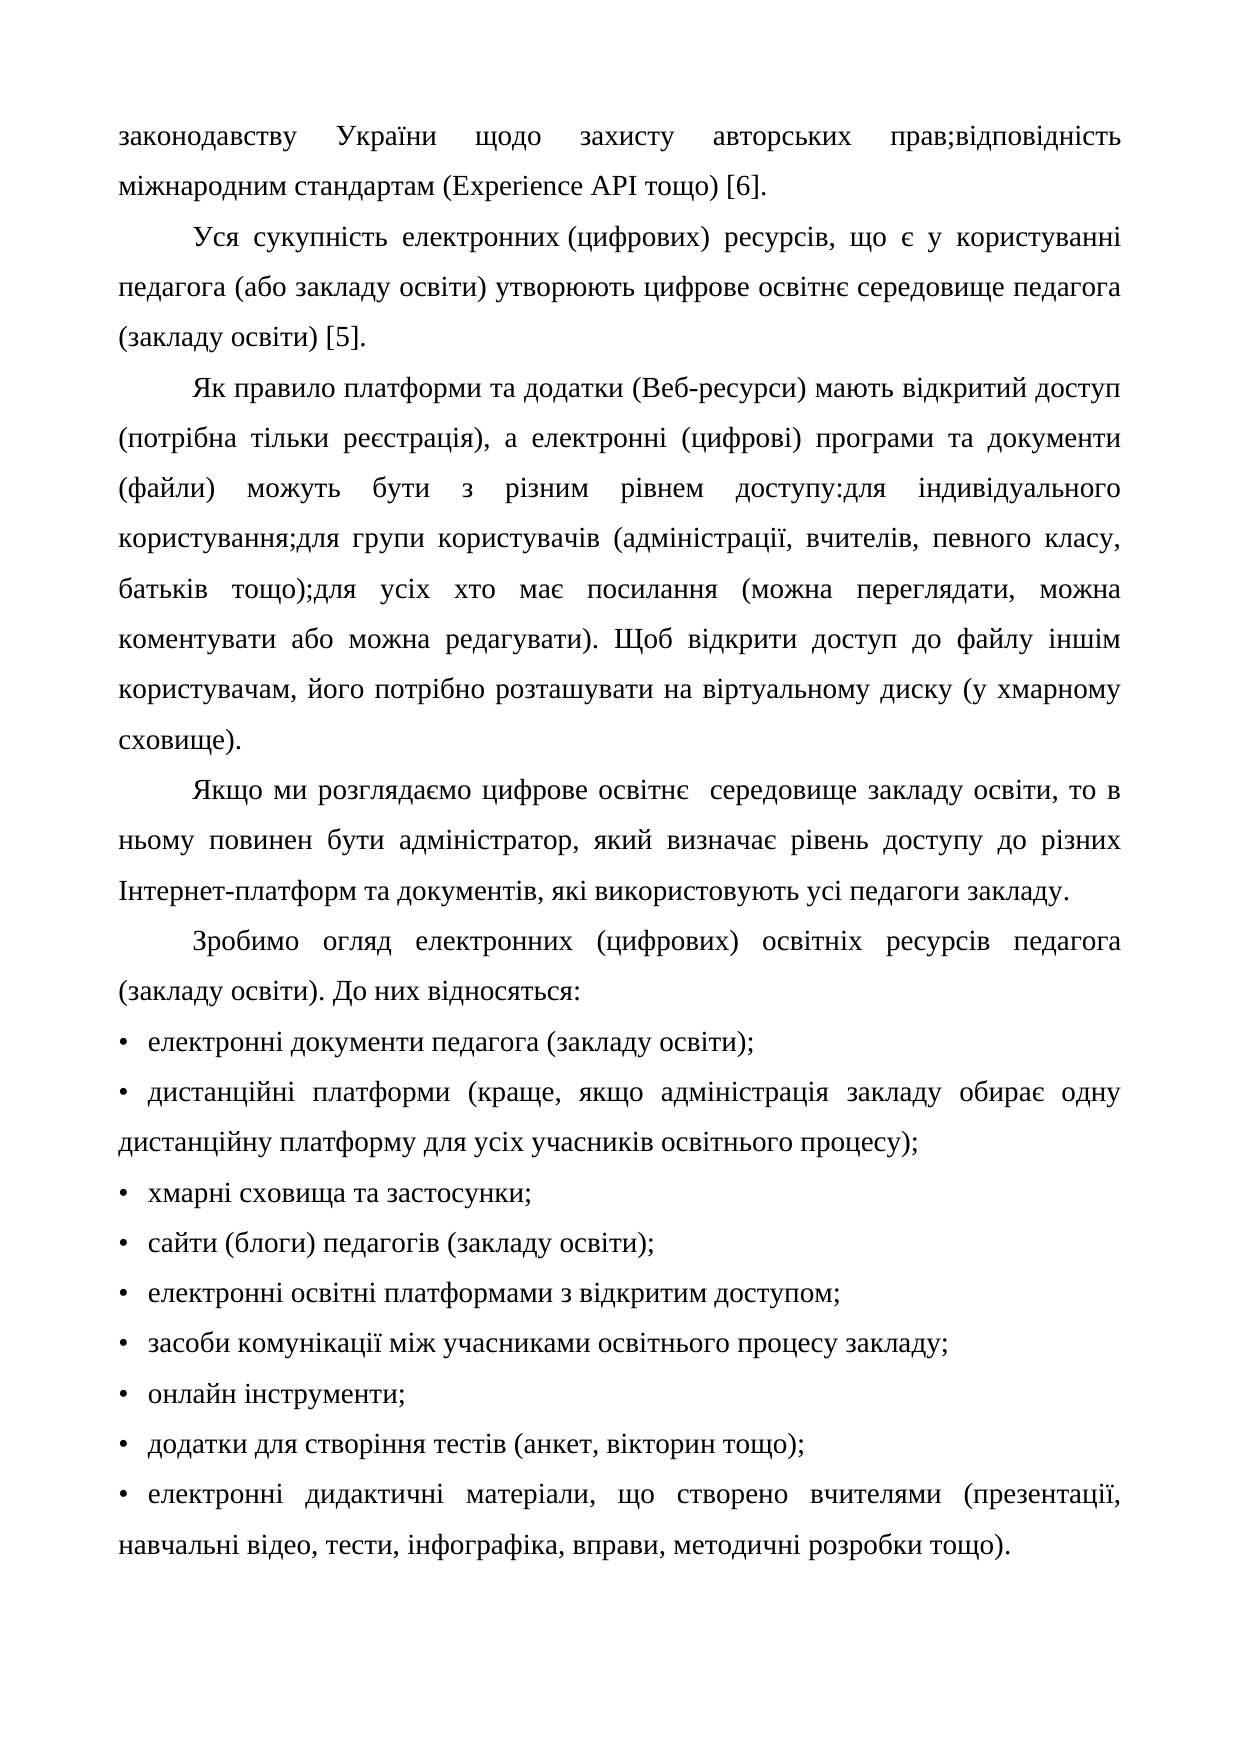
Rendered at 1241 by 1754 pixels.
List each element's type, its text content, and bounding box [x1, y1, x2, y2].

list електронні документи педагога (закладу освіти); [118, 1024, 1122, 1057]
list онлайн інструменти; [118, 1376, 1122, 1409]
list дистанційні платформи (краще, якщо адміністрація закладу обирає одну дистанційну платформу для усіх учасників освітнього процесу); [118, 1074, 1122, 1158]
text Як правило платформи та додатки (Веб-ресурси) мають відкритий доступ (потрібна тільки реєстрація), а електронні (цифрові) програми та документи (файли) можуть бути з різним рівнем доступу:для індивідуального користування;для групи користувачів (адміністрації, вчителів, певного класу, батьків тощо);для усіх хто має посилання (можна переглядати, можна коментувати або можна редагувати). Щоб відкрити доступ до файлу іншім користувачам, його потрібно розташувати на віртуальному диску (у хмарному сховище). [118, 370, 1122, 755]
list сайти (блоги) педагогів (закладу освіти); [118, 1225, 1122, 1258]
text Якщо ми розглядаємо цифрове освітнє середовище закладу освіти, то в ньому повинен бути адміністратор, який визначає рівень доступу до різних Інтернет-платформ та документів, які використовують усі педагоги закладу. [118, 772, 1122, 906]
list засоби комунікації між учасниками освітнього процесу закладу; [118, 1326, 1122, 1359]
list електронні дидактичні матеріали, що створено вчителями (презентації, навчальні відео, тести, інфографіка, вправи, методичні розробки тощо). [118, 1477, 1122, 1560]
list електронні освітні платформами з відкритим доступом; [118, 1275, 1122, 1309]
text Уся сукупність електронних (цифрових) ресурсів, що є у користуванні педагога (або закладу освіти) утворюють цифрове освітнє середовище педагога (закладу освіти) [5]. [118, 219, 1122, 353]
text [118, 118, 1122, 202]
text Зробимо огляд електронних (цифрових) освітніх ресурсів педагога (закладу освіти). До них відносяться: [118, 923, 1122, 1007]
list хмарні сховища та застосунки; [118, 1175, 1122, 1208]
list додатки для створіння тестів (анкет, вікторин тощо); [118, 1426, 1122, 1460]
